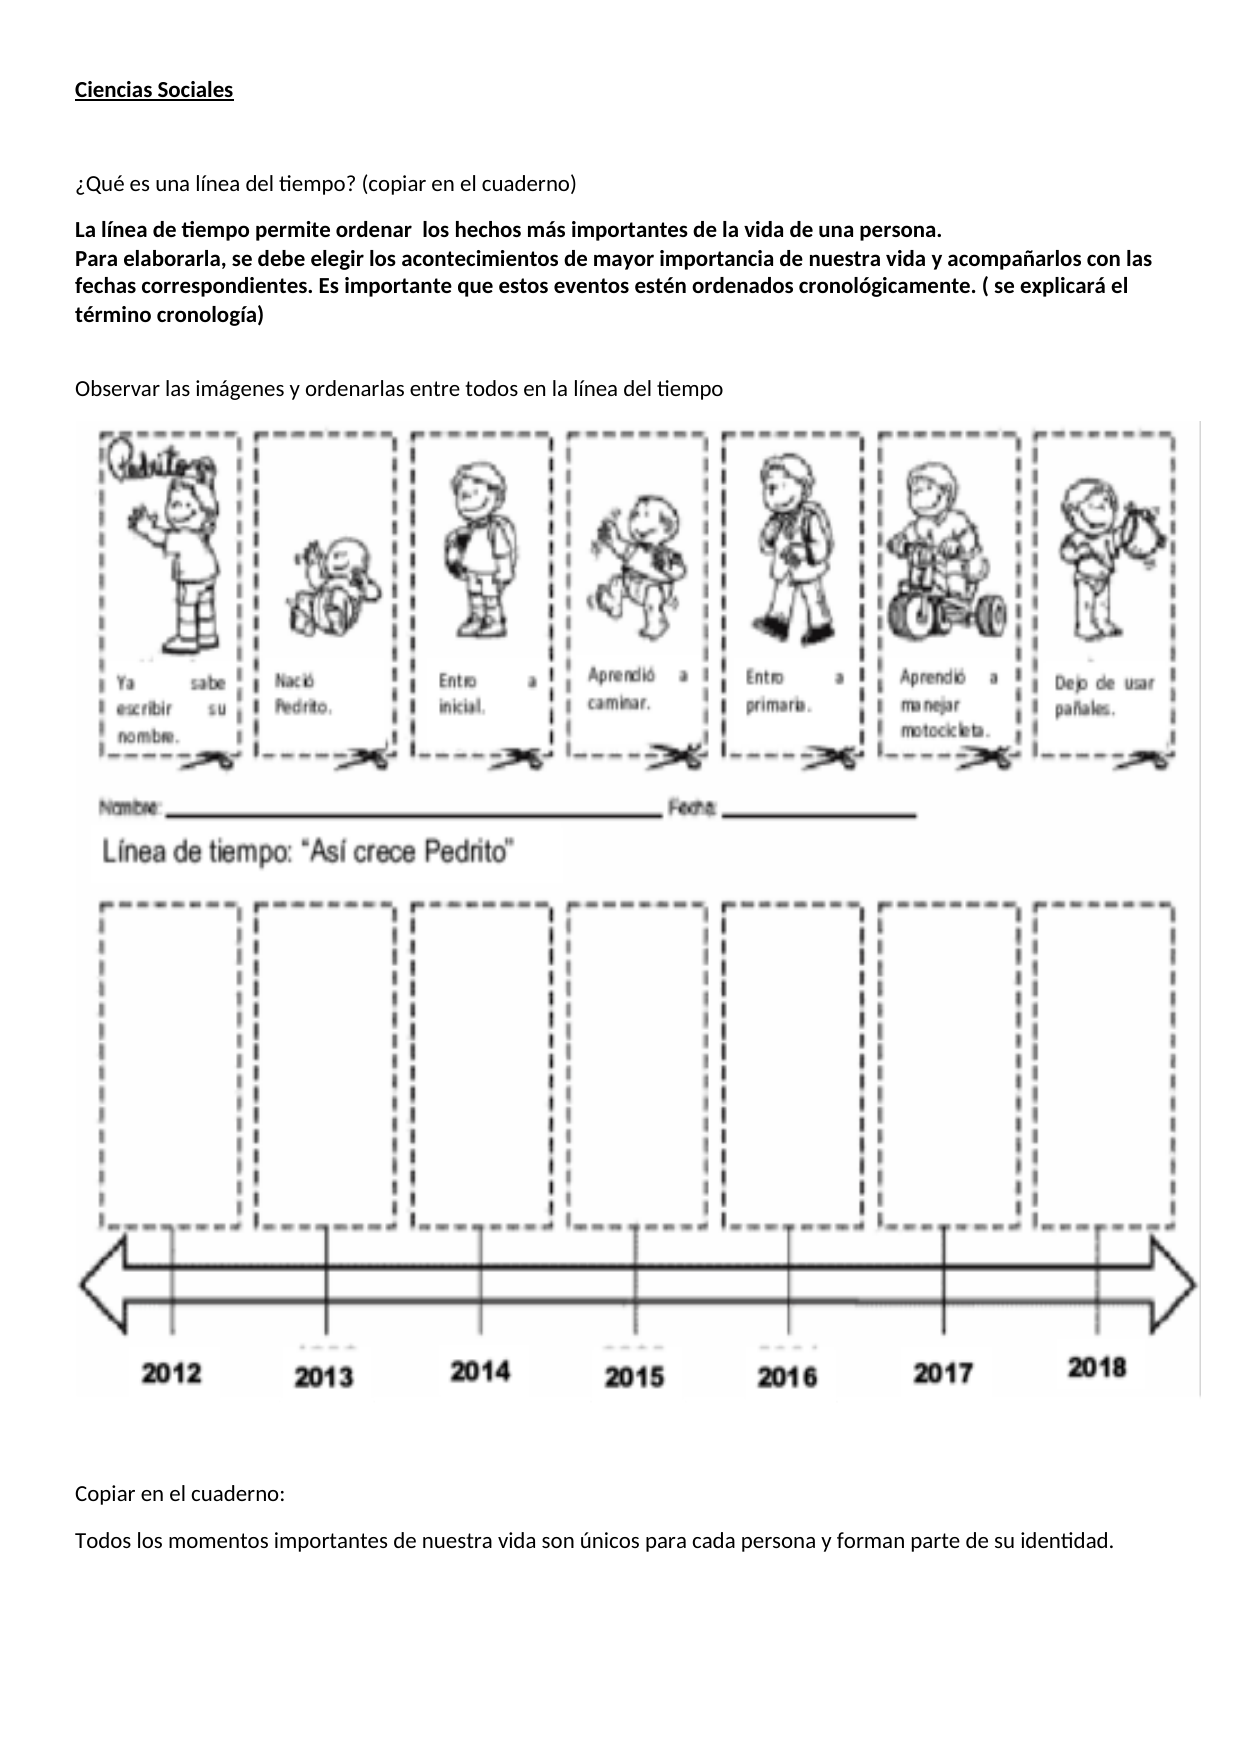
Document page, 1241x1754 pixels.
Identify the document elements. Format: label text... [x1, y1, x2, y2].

text La línea de tiempo permite ordenar los hechos más importantes de la vida de una persona. [75, 216, 1165, 244]
picture [75, 421, 1210, 1461]
text Para elaborarla, se debe elegir los acontecimientos de mayor importancia de nuestra vida y acompañarlos con las fechas correspondientes. Es importante que estos eventos estén ordenados cronológicamente. ( se explicará el término cronología) [75, 244, 1165, 328]
text ¿Qué es una línea del tiempo? (copiar en el cuaderno) [75, 169, 1165, 197]
text Todos los momentos importantes de nuestra vida son únicos para cada persona y forman parte de su identidad. [75, 1526, 1165, 1554]
text Ciencias Sociales [75, 75, 1165, 103]
text Copiar en el cuaderno: [75, 1479, 1165, 1507]
text Observar las imágenes y ordenarlas entre todos en la línea del tiempo [75, 374, 1165, 403]
